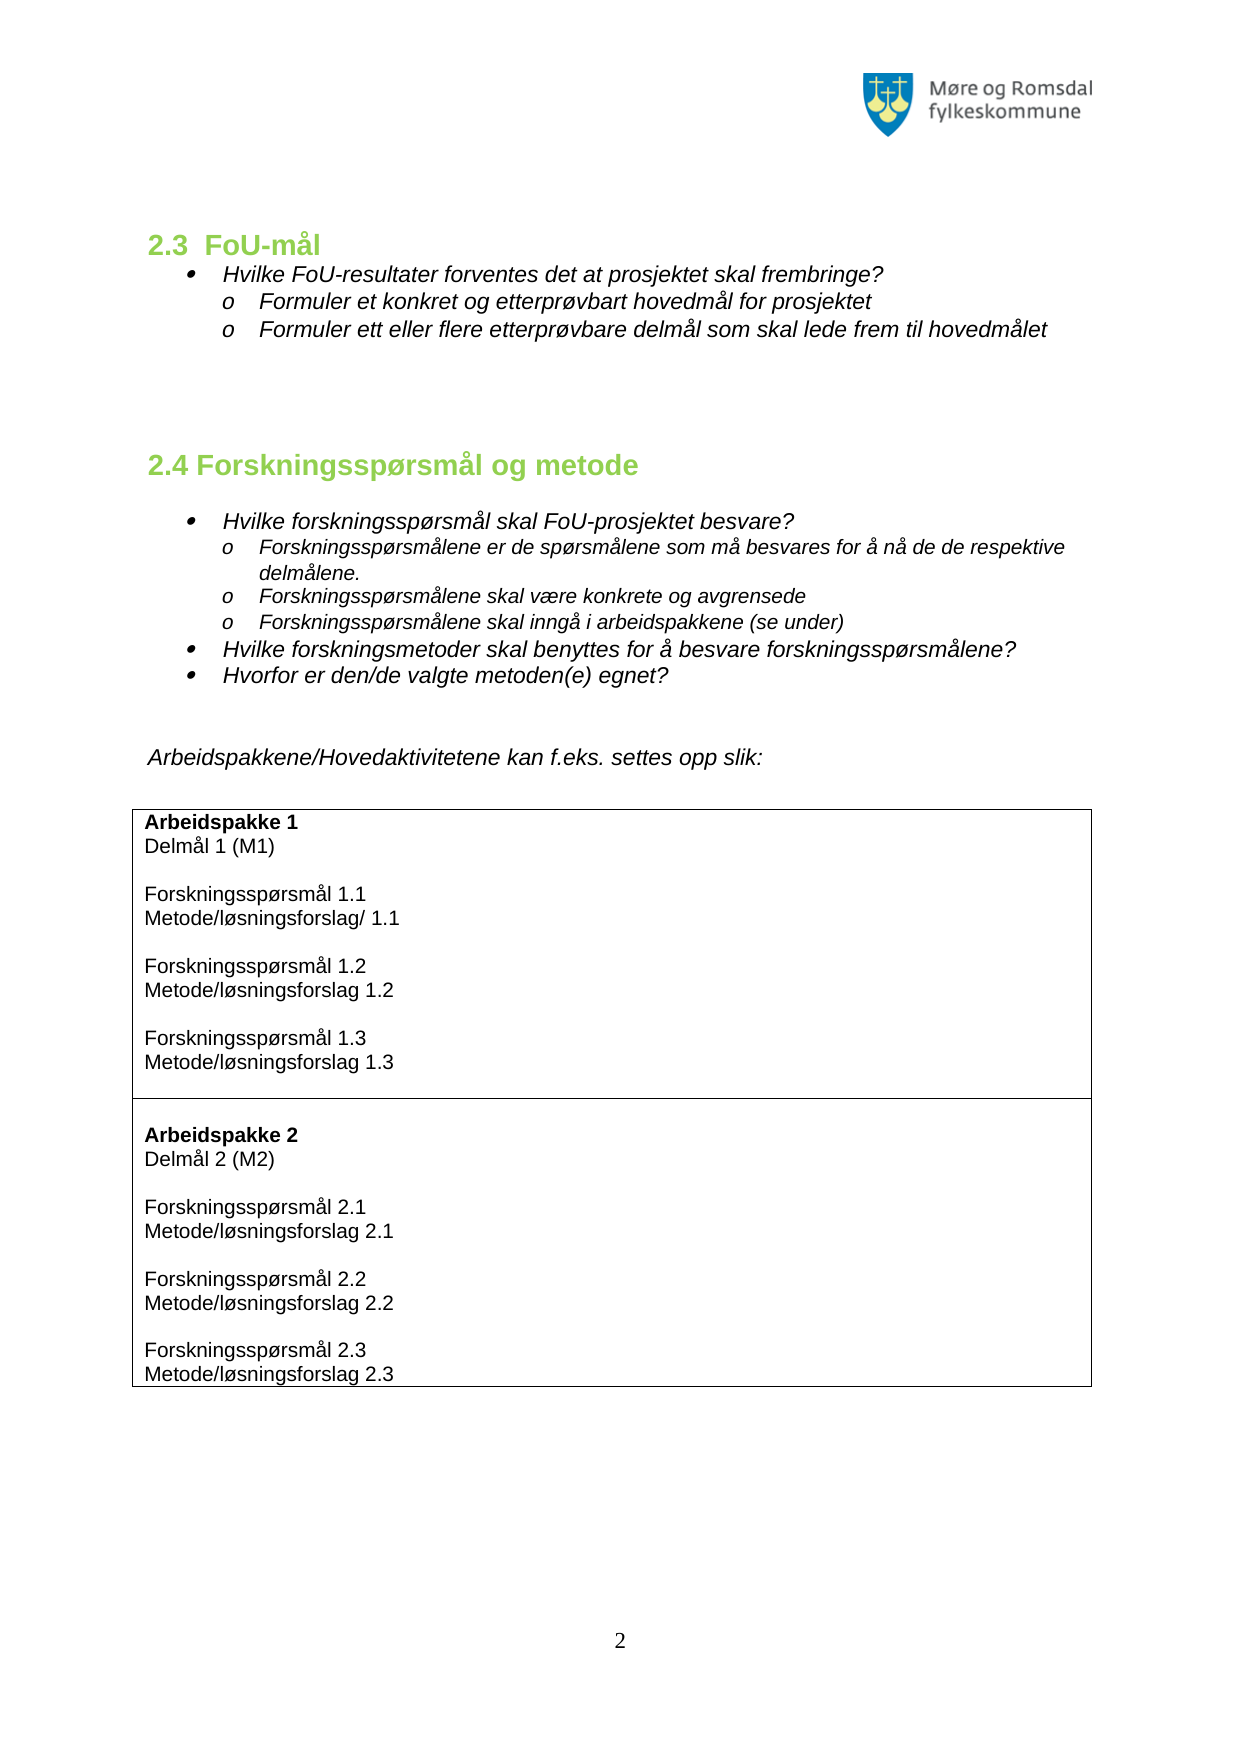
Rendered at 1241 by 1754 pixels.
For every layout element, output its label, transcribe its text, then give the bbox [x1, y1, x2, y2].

list Hvilke forskningsspørsmål skal FoU-prosjektet besvare? [185, 508, 1093, 534]
list Forskningsspørsmålene er de spørsmålene som må besvares for å nå de de respektive delmålene. [221, 534, 1093, 584]
list Hvilke FoU-resultater forventes det at prosjektet skal frembringe? [185, 261, 1093, 288]
table_cell Arbeidspakke 2 Delmål 2 (M2) Forskningsspørsmål 2.1 Metode/løsningsforslag 2.1 Forskningsspørsmål 2.2 Metode/løsningsforslag 2.2 Forskningsspørsmål 2.3 Metode/løsningsforslag 2.3 [133, 1099, 1091, 1386]
list Forskningsspørsmålene skal inngå i arbeidspakkene (se under) [221, 610, 1093, 636]
text Arbeidspakkene/Hovedaktivitetene kan f.eks. settes opp slik: [148, 744, 1093, 770]
table_header Arbeidspakke 1 Delmål 1 (M1) Forskningsspørsmål 1.1 Metode/løsningsforslag/ 1.1 Forskningsspørsmål 1.2 Metode/løsningsforslag 1.2 Forskningsspørsmål 1.3 Metode/løsningsforslag 1.3 [133, 810, 1091, 1098]
subtitle 2.4 Forskningsspørsmål og metode [148, 448, 1093, 482]
list Hvorfor er den/de valgte metoden(e) egnet? [185, 662, 1093, 689]
list Hvilke forskningsmetoder skal benyttes for å besvare forskningsspørsmålene? [185, 636, 1093, 662]
list Formuler ett eller flere etterprøvbare delmål som skal lede frem til hovedmålet [221, 316, 1093, 344]
list Formuler et konkret og etterprøvbart hovedmål for prosjektet [221, 288, 1093, 316]
subtitle 2.3 FoU-mål [148, 228, 1093, 261]
picture [862, 73, 1093, 137]
list Forskningsspørsmålene skal være konkrete og avgrensede [221, 584, 1093, 610]
